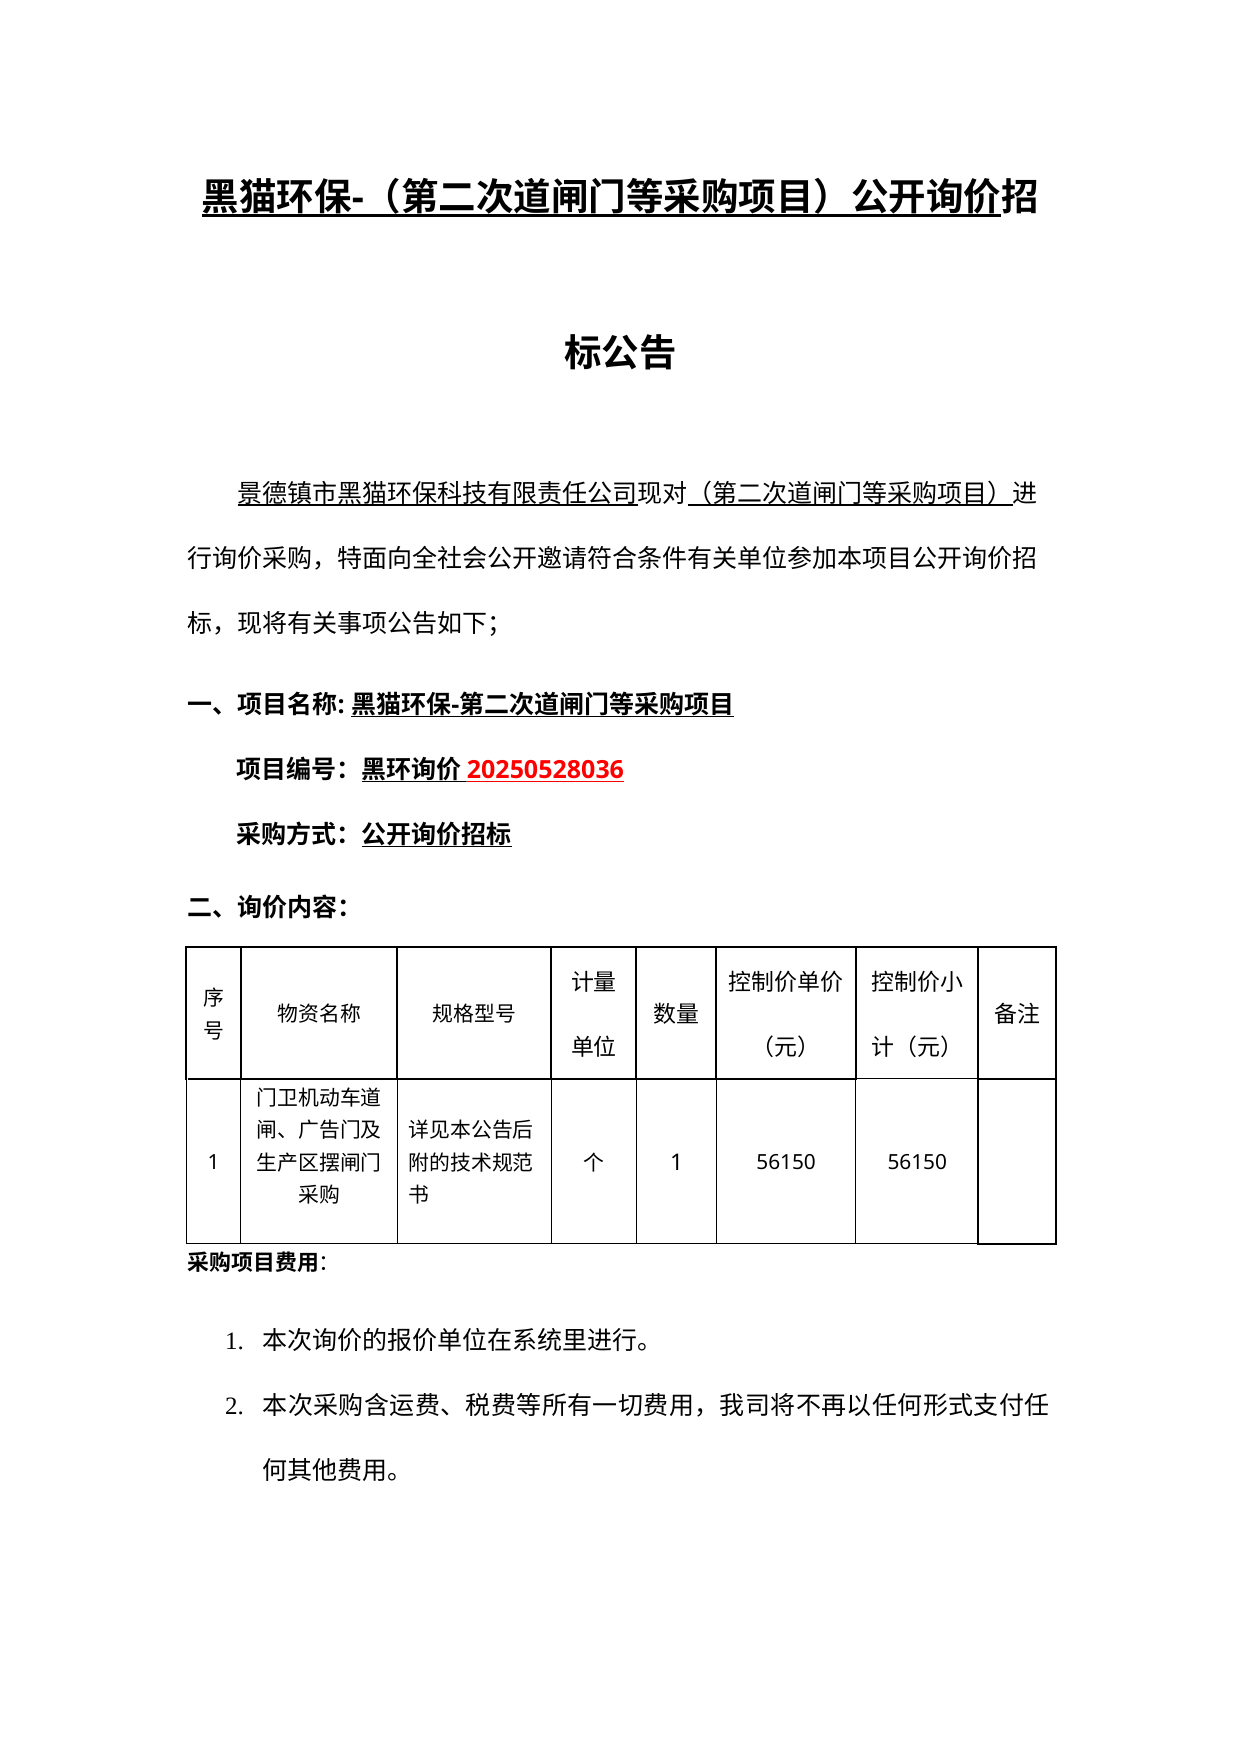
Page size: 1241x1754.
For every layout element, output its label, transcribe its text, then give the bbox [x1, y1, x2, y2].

list 采购项目费用： [187, 1244, 1053, 1277]
text 采购方式：公开询价招标 [187, 800, 1053, 865]
table_cell 56150 [856, 1079, 977, 1242]
table_cell [979, 1080, 1055, 1242]
table_header 物资名称 [242, 948, 396, 1078]
list 询价内容： [187, 873, 1053, 938]
text 一、项目名称: 黑猫环保-第二次道闸门等采购项目 [187, 670, 1053, 735]
text 景德镇市黑猫环保科技有限责任公司现对（第二次道闸门等采购项目）进行询价采购，特面向全社会公开邀请符合条件有关单位参加本项目公开询价招标，现将有关事项公告如下； [187, 459, 1053, 654]
table_cell 门卫机动车道闸、广告门及生产区摆闸门采购 [241, 1080, 397, 1242]
table_header 控制价小计（元） [857, 948, 977, 1078]
text 项目编号：黑环询价20250528036 [187, 735, 1053, 800]
subtitle 黑猫环保-（第二次道闸门等采购项目）公开询价招标公告 [187, 162, 1053, 383]
list 本次询价的报价单位在系统里进行。 [225, 1306, 1053, 1371]
list 本次采购含运费、税费等所有一切费用，我司将不再以任何形式支付任何其他费用。 [225, 1371, 1053, 1501]
table_cell 个 [552, 1080, 636, 1242]
table_header 备注 [979, 948, 1055, 1078]
table_header 规格型号 [398, 948, 550, 1078]
table_cell 详见本公告后附的技术规范书 [398, 1080, 551, 1242]
table_header 计量单位 [552, 948, 635, 1078]
table_header 数量 [637, 948, 715, 1078]
table_header 序号 [187, 948, 240, 1078]
table_cell 56150 [717, 1080, 855, 1242]
table_cell 1 [637, 1080, 716, 1242]
table_cell 1 [187, 1079, 240, 1242]
table_header 控制价单价（元） [717, 948, 855, 1078]
